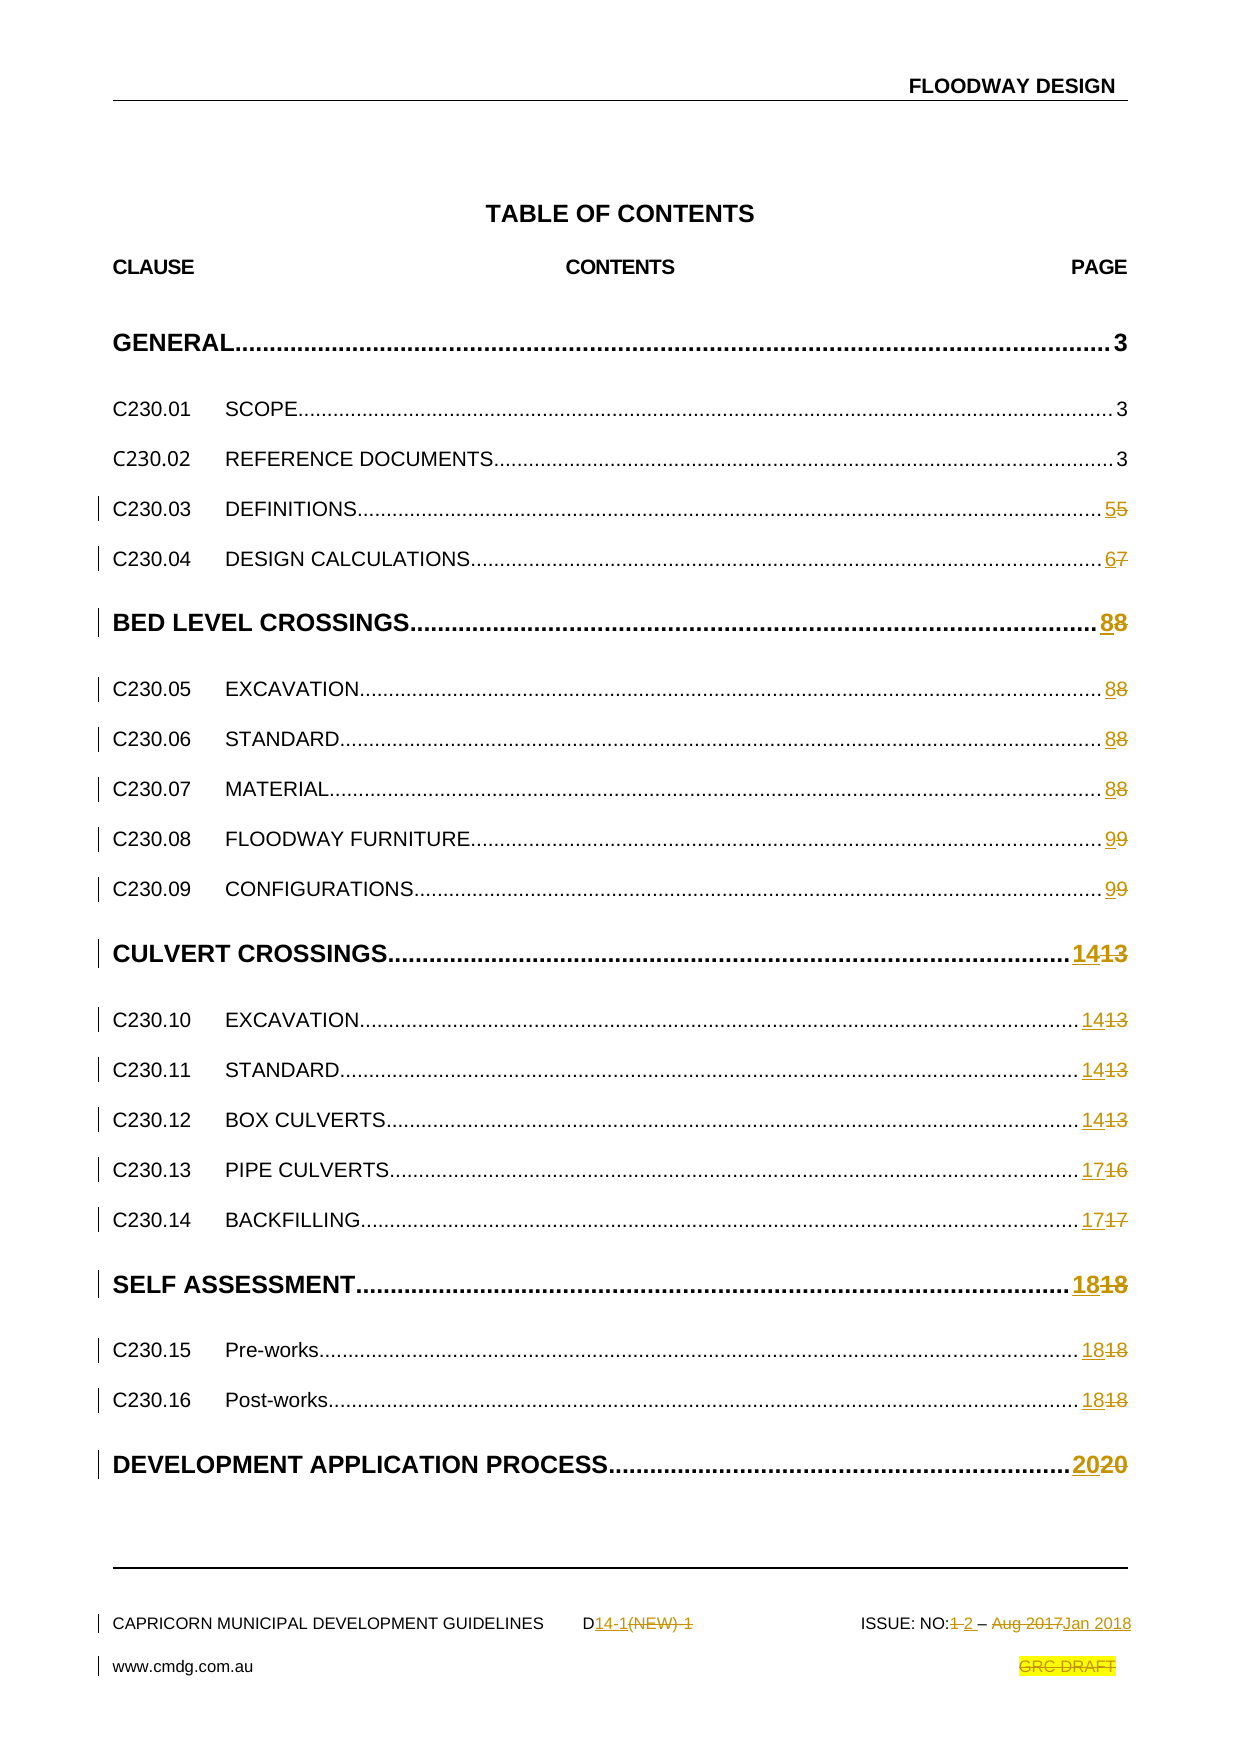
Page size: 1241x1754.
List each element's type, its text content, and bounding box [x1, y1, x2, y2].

text DEVELOPMENT APPLICATION PROCESS [112, 1450, 1128, 1479]
text C230.09 CONFIGURATIONS [112, 877, 1128, 902]
text C230.04 DESIGN CALCULATIONS [112, 546, 1128, 571]
text SELF ASSESSMENT [112, 1270, 1128, 1298]
text C230.02 REFERENCE DOCUMENTS 3 [112, 446, 1128, 471]
text GENERAL 3 [112, 328, 1128, 357]
text CULVERT CROSSINGS [112, 939, 1128, 968]
text C230.10 EXCAVATION [112, 1007, 1128, 1032]
text C230.01 SCOPE 3 [112, 396, 1128, 421]
text C230.08 FLOODWAY FURNITURE [112, 827, 1128, 852]
text C230.12 BOX CULVERTS [112, 1107, 1128, 1132]
text C230.05 EXCAVATION [112, 677, 1128, 702]
text C230.07 MATERIAL [112, 777, 1128, 802]
text BED LEVEL CROSSINGS [112, 608, 1128, 637]
text C230.06 STANDARD [112, 727, 1128, 752]
text C230.16 Post-works [112, 1388, 1128, 1413]
text C230.03 DEFINITIONS [112, 496, 1128, 521]
text TABLE OF CONTENTS [112, 199, 1128, 228]
text CLAUSE CONTENTS PAGE [112, 254, 1128, 278]
text C230.15 Pre-works [112, 1338, 1128, 1363]
text C230.11 STANDARD [112, 1057, 1128, 1082]
text C230.14 BACKFILLING [112, 1207, 1128, 1232]
text C230.13 PIPE CULVERTS [112, 1157, 1128, 1182]
